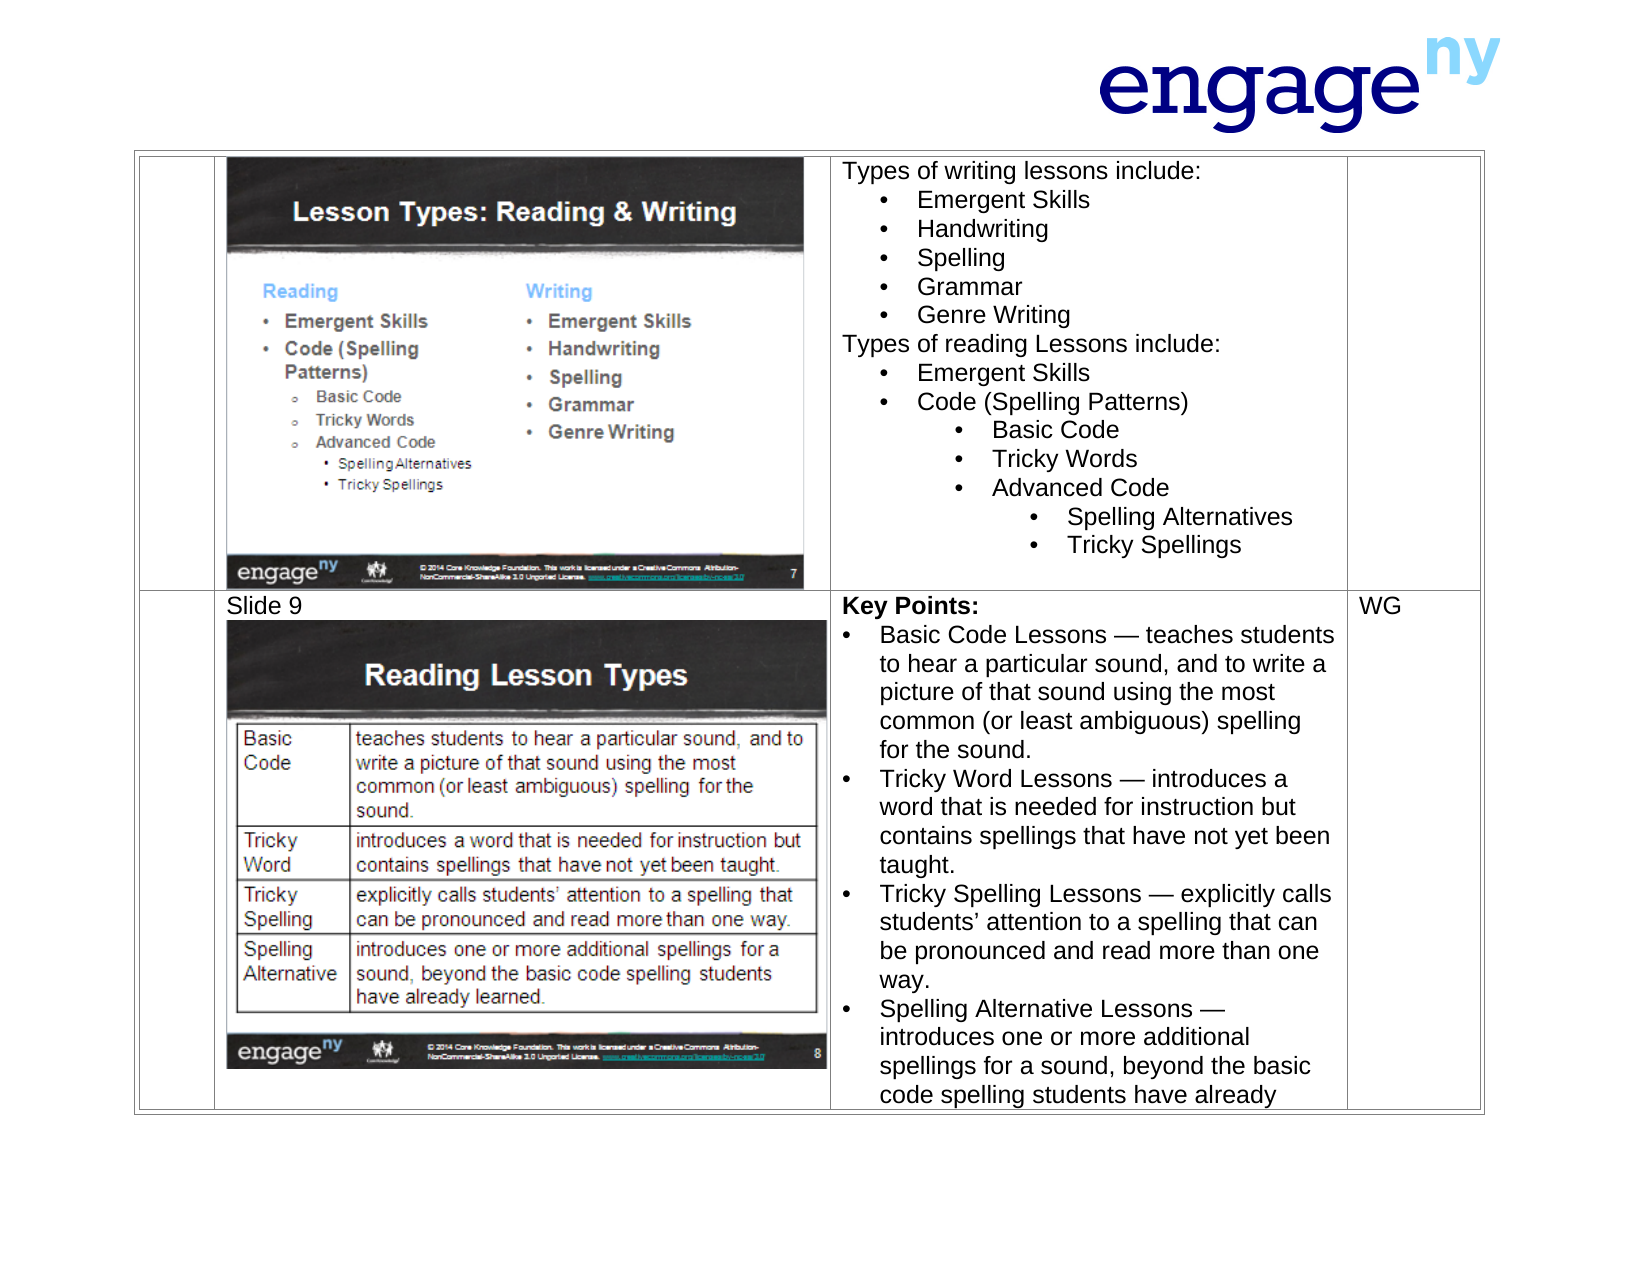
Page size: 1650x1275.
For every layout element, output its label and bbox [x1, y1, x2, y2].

table_cell [135, 151, 1484, 1114]
picture [1100, 37, 1500, 133]
